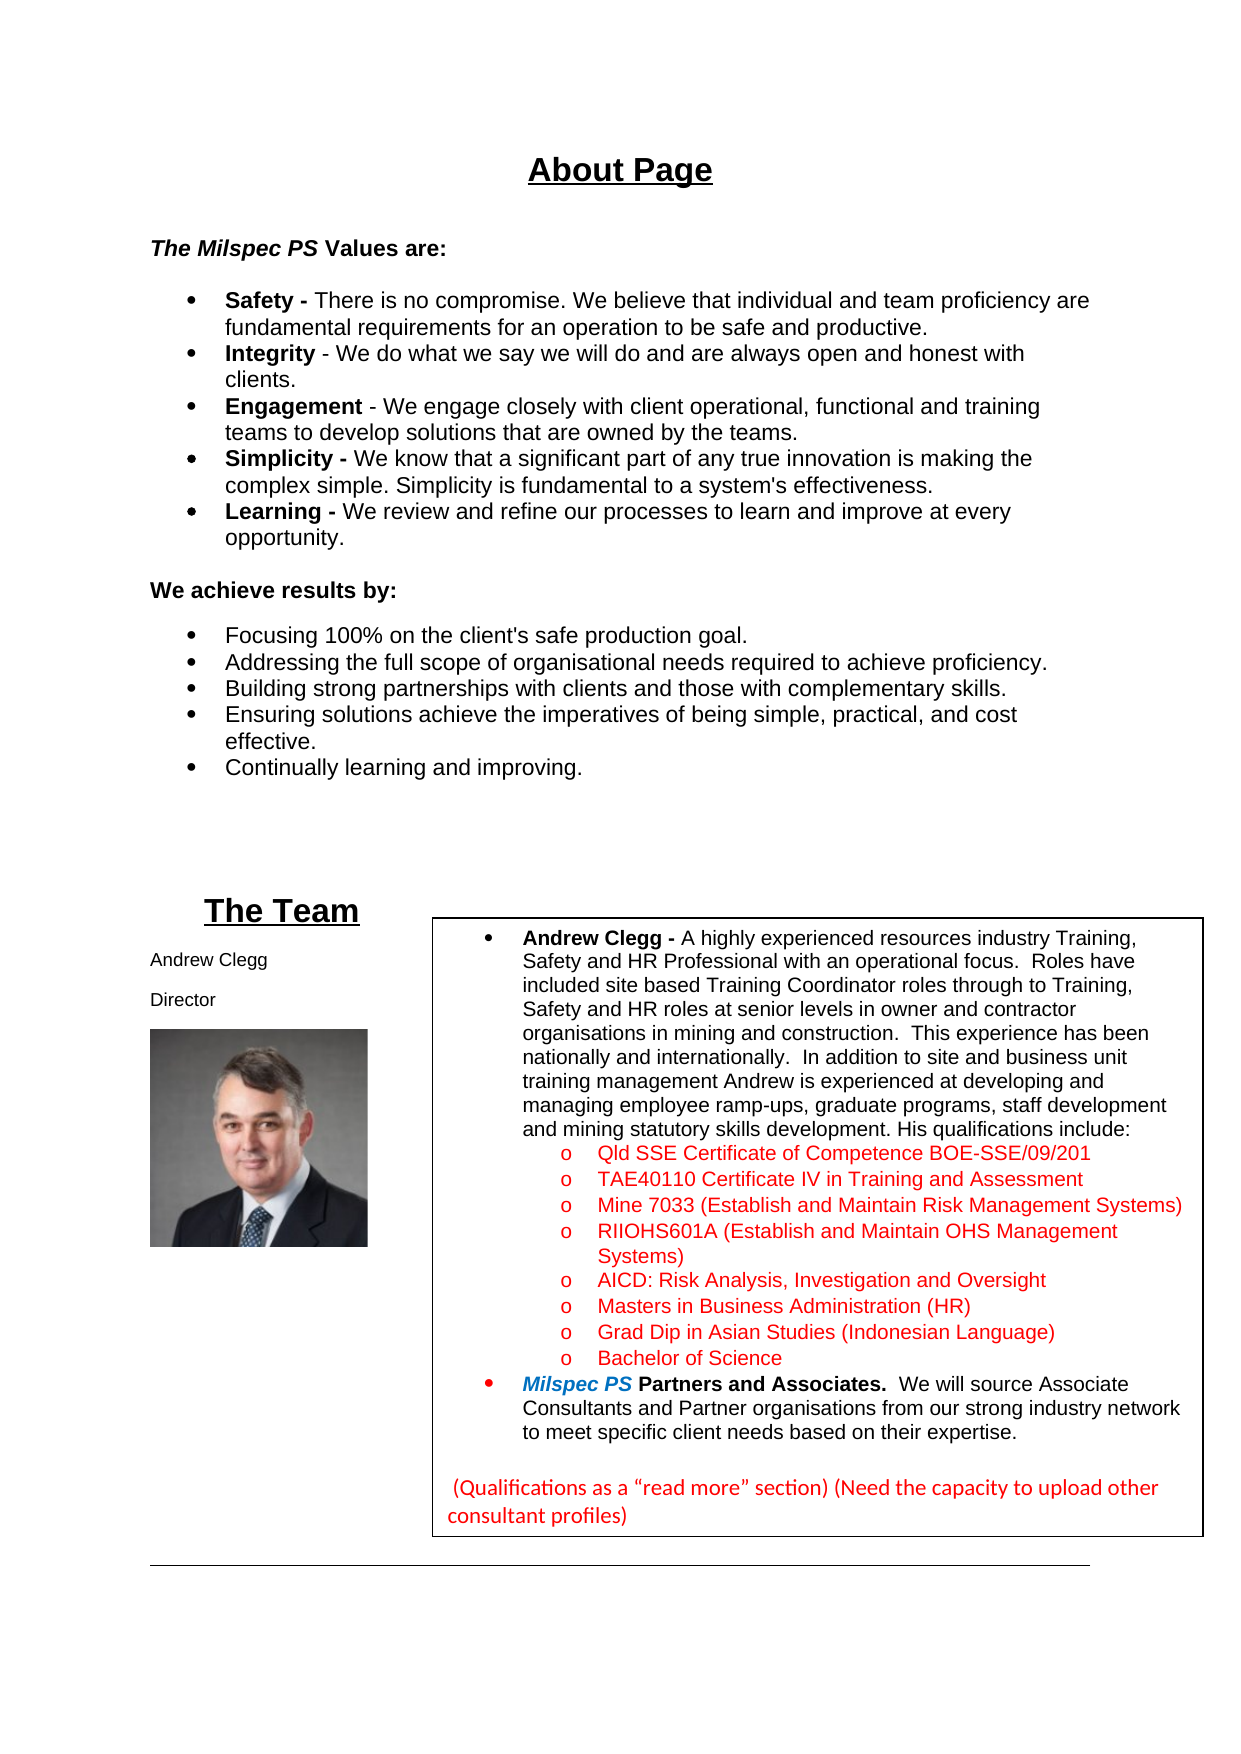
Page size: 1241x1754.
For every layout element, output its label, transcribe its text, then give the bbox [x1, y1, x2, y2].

text Andrew Clegg [150, 949, 432, 971]
list Building strong partnerships with clients and those with complementary skills. [187, 675, 1090, 701]
list Addressing the full scope of organisational needs required to achieve proficiency. [187, 648, 1090, 675]
list Ensuring solutions achieve the imperatives of being simple, practical, and cost effective. [187, 701, 1090, 754]
list Integrity - We do what we say we will do and are always open and honest with clients. [187, 340, 1090, 393]
text About Page [150, 150, 1090, 188]
list Safety - There is no compromise. We believe that individual and team proficiency are fundamental requirements for an operation to be safe and productive. [187, 287, 1090, 340]
text The Team [150, 891, 1090, 929]
picture [150, 1029, 368, 1247]
list Engagement - We engage closely with client operational, functional and training teams to develop solutions that are owned by the teams. [187, 393, 1090, 445]
list Director [150, 989, 432, 1011]
list Focusing 100% on the client's safe production goal. [187, 622, 1090, 648]
list Learning - We review and refine our processes to learn and improve at every opportunity. [187, 498, 1090, 551]
list Continually learning and improving. [187, 754, 1090, 780]
text The Milspec PS Values are: [150, 234, 1090, 261]
list Simplicity - We know that a significant part of any true innovation is making the complex simple. Simplicity is fundamental to a system's effectiveness. [187, 445, 1090, 498]
text We achieve results by: [150, 577, 1090, 603]
